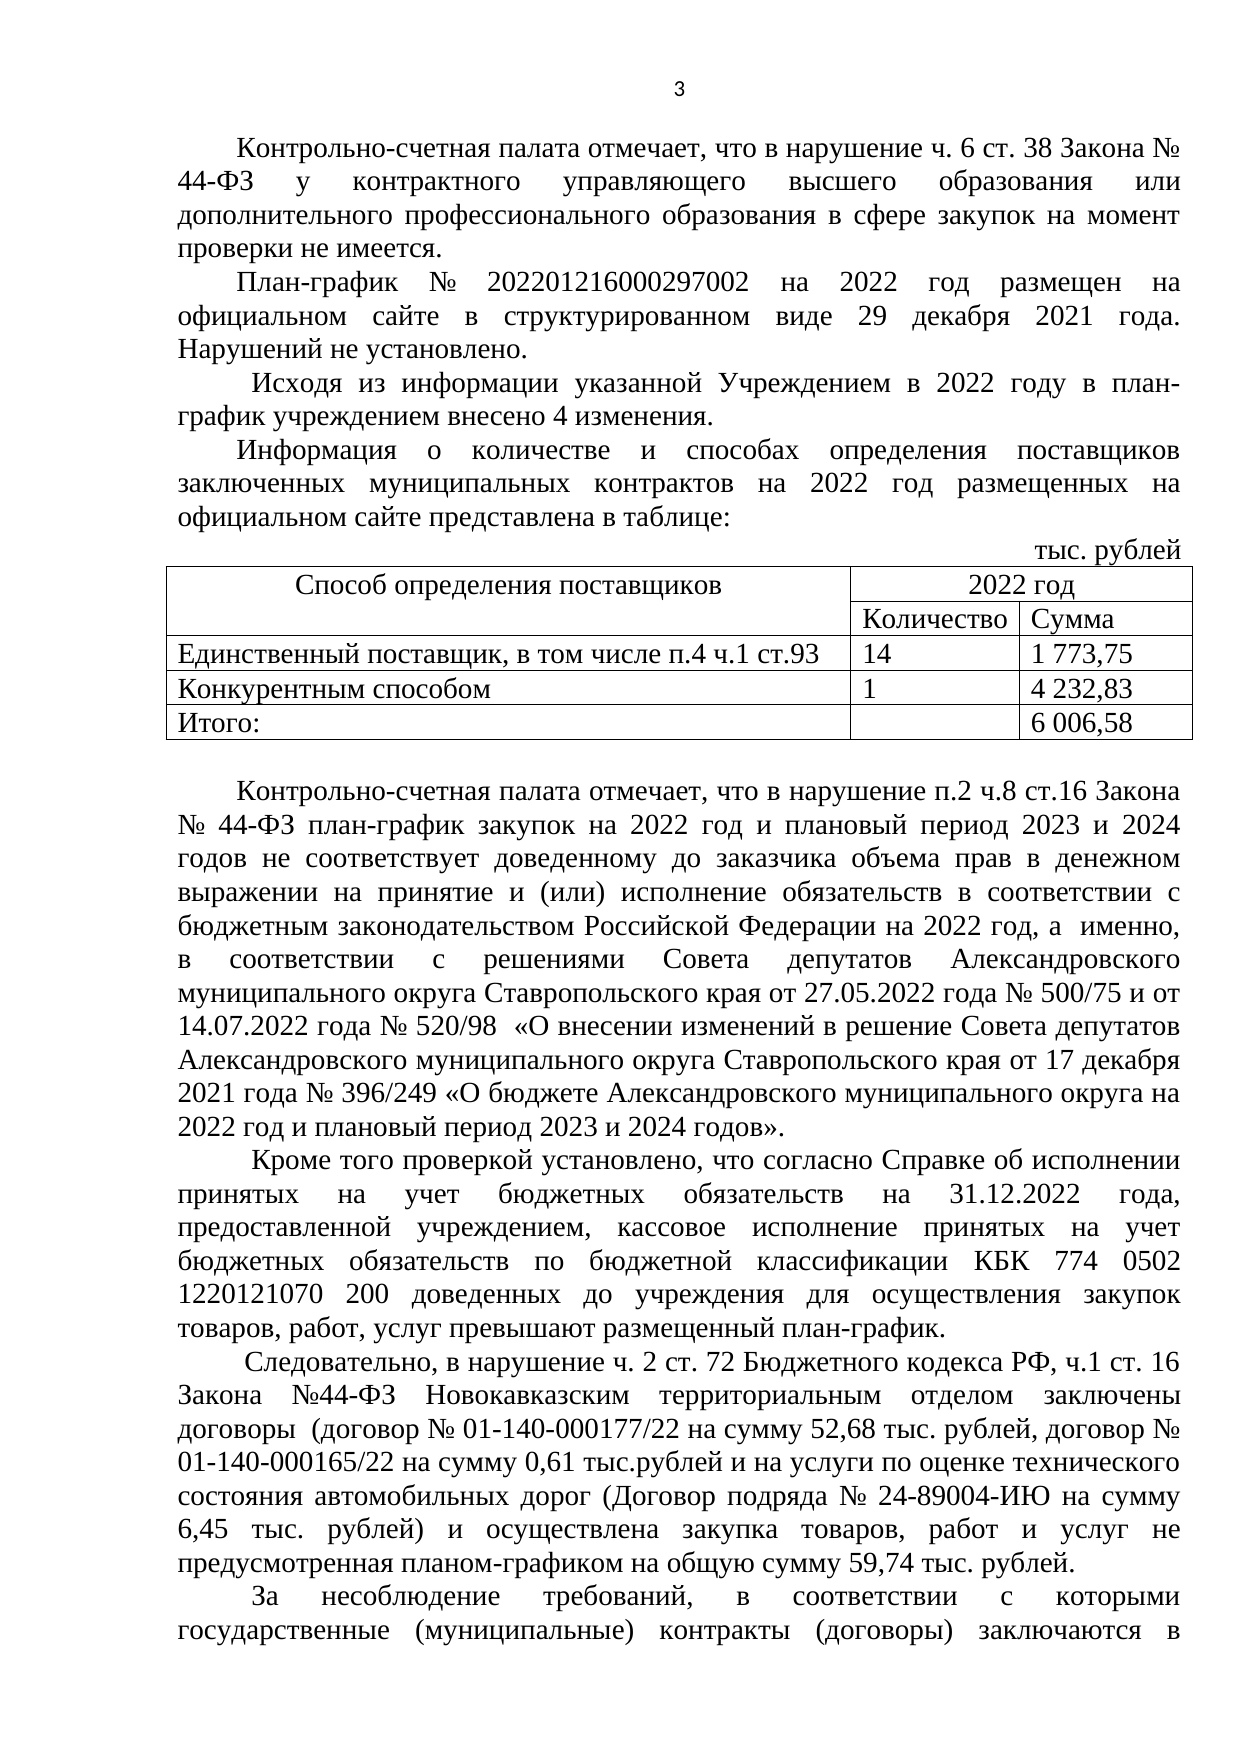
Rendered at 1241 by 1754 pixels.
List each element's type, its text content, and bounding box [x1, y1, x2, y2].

table_cell Итого: [167, 705, 850, 739]
table_cell 1 [851, 671, 1019, 704]
table_cell [851, 705, 1019, 739]
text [177, 1578, 1181, 1646]
text Кроме того проверкой установлено, что согласно Справке об исполнении принятых на учет бюджетных обязательств на 31.12.2022 года, предоставленной учреждением, кассовое исполнение принятых на учет бюджетных обязательств по бюджетной классификации КБК 774 0502 1220121070 200 доведенных до учреждения для осуществления закупок товаров, работ, услуг превышают размещенный план-график. [177, 1142, 1181, 1344]
table_cell Количество [851, 602, 1019, 635]
table_cell 1 773,75 [1020, 636, 1192, 670]
table_cell Сумма [1020, 602, 1192, 635]
text Исходя из информации указанной Учреждением в 2022 году в план-график учреждением внесено 4 изменения. [177, 365, 1181, 432]
text Контрольно-счетная палата отмечает, что в нарушение п.2 ч.8 ст.16 Закона № 44-ФЗ план-график закупок на 2022 год и плановый период 2023 и 2024 годов не соответствует доведенному до заказчика объема прав в денежном выражении на принятие и (или) исполнение обязательств в соответствии с бюджетным законодательством Российской Федерации на 2022 год, а именно, в соответствии с решениями Совета депутатов Александровского муниципального округа Ставропольского края от 27.05.2022 года № 500/75 и от 14.07.2022 года № 520/98 «О внесении изменений в решение Совета депутатов Александровского муниципального округа Ставропольского края от 17 декабря 2021 года № 396/249 «О бюджете Александровского муниципального округа на 2022 год и плановый период 2023 и 2024 годов». [177, 773, 1181, 1142]
text Информация о количестве и способах определения поставщиков заключенных муниципальных контрактов на 2022 год размещенных на официальном сайте представлена в таблице: [177, 432, 1181, 532]
table_cell 6 006,58 [1020, 705, 1192, 739]
table_header Способ определения поставщиков [167, 567, 850, 635]
table_header 2022 год [851, 567, 1192, 601]
text План-график № 202201216000297002 на 2022 год размещен на официальном сайте в структурированном виде 29 декабря 2021 года. Нарушений не установлено. [177, 264, 1181, 365]
table_cell 14 [851, 636, 1019, 670]
table_cell Конкурентным способом [167, 671, 850, 704]
text Контрольно-счетная палата отмечает, что в нарушение ч. 6 ст. 38 Закона № 44-ФЗ у контрактного управляющего высшего образования или дополнительного профессионального образования в сфере закупок на момент проверки не имеется. [177, 130, 1181, 264]
text тыс. рублей [177, 532, 1181, 566]
text Следовательно, в нарушение ч. 2 ст. 72 Бюджетного кодекса РФ, ч.1 ст. 16 Закона №44-ФЗ Новокавказским территориальным отделом заключены договоры (договор № 01-140-000177/22 на сумму 52,68 тыс. рублей, договор № 01-140-000165/22 на сумму 0,61 тыс.рублей и на услуги по оценке технического состояния автомобильных дорог (Договор подряда № 24-89004-ИЮ на сумму 6,45 тыс. рублей) и осуществлена закупка товаров, работ и услуг не предусмотренная планом-графиком на общую сумму 59,74 тыс. рублей. [177, 1344, 1181, 1578]
table_cell 4 232,83 [1020, 671, 1192, 704]
table_cell Единственный поставщик, в том числе п.4 ч.1 ст.93 [167, 636, 850, 670]
